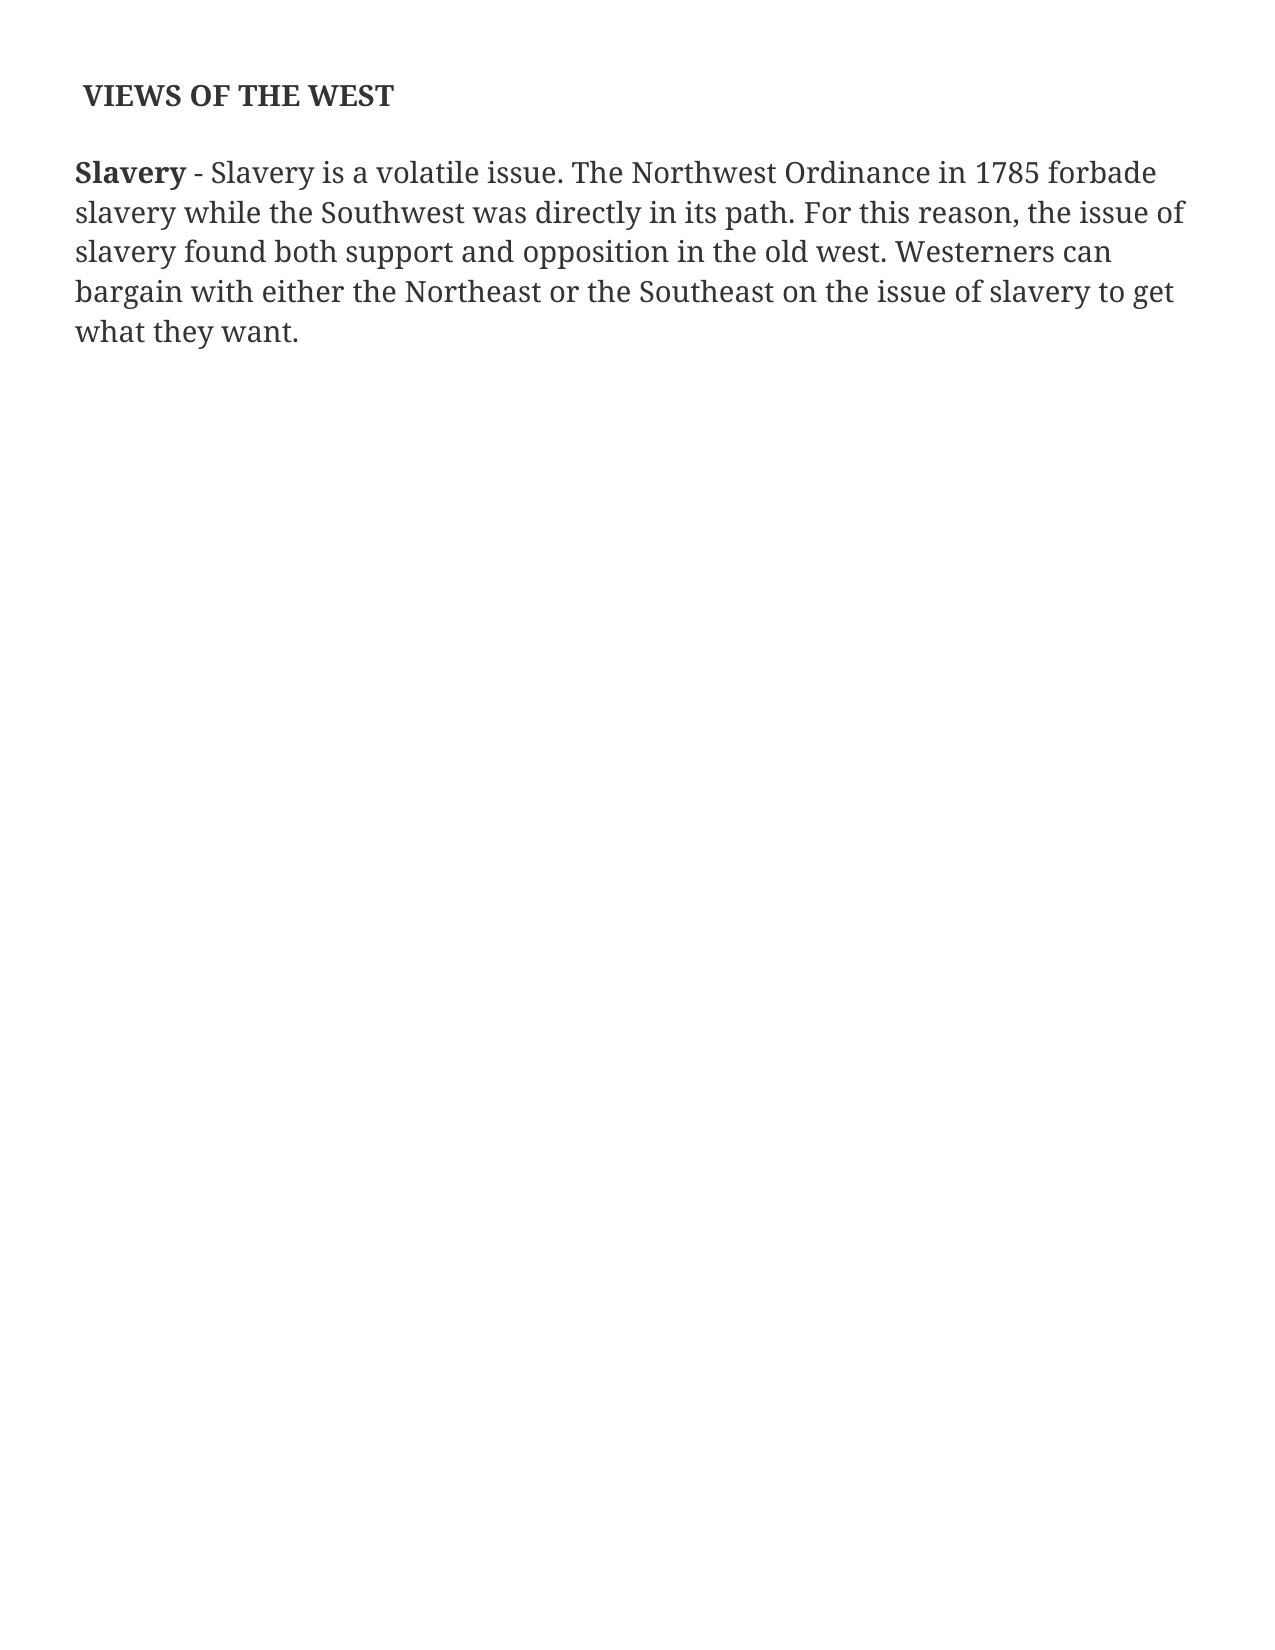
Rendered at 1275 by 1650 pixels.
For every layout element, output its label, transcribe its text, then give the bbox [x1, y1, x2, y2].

text Slavery - Slavery is a volatile issue. The Northwest Ordinance in 1785 forbade slavery while the Southwest was directly in its path. For this reason, the issue of slavery found both support and opposition in the old west. Westerners can bargain with either the Northeast or the Southeast on the issue of slavery to get what they want. [75, 152, 1200, 351]
text VIEWS OF THE WEST [75, 75, 1200, 115]
